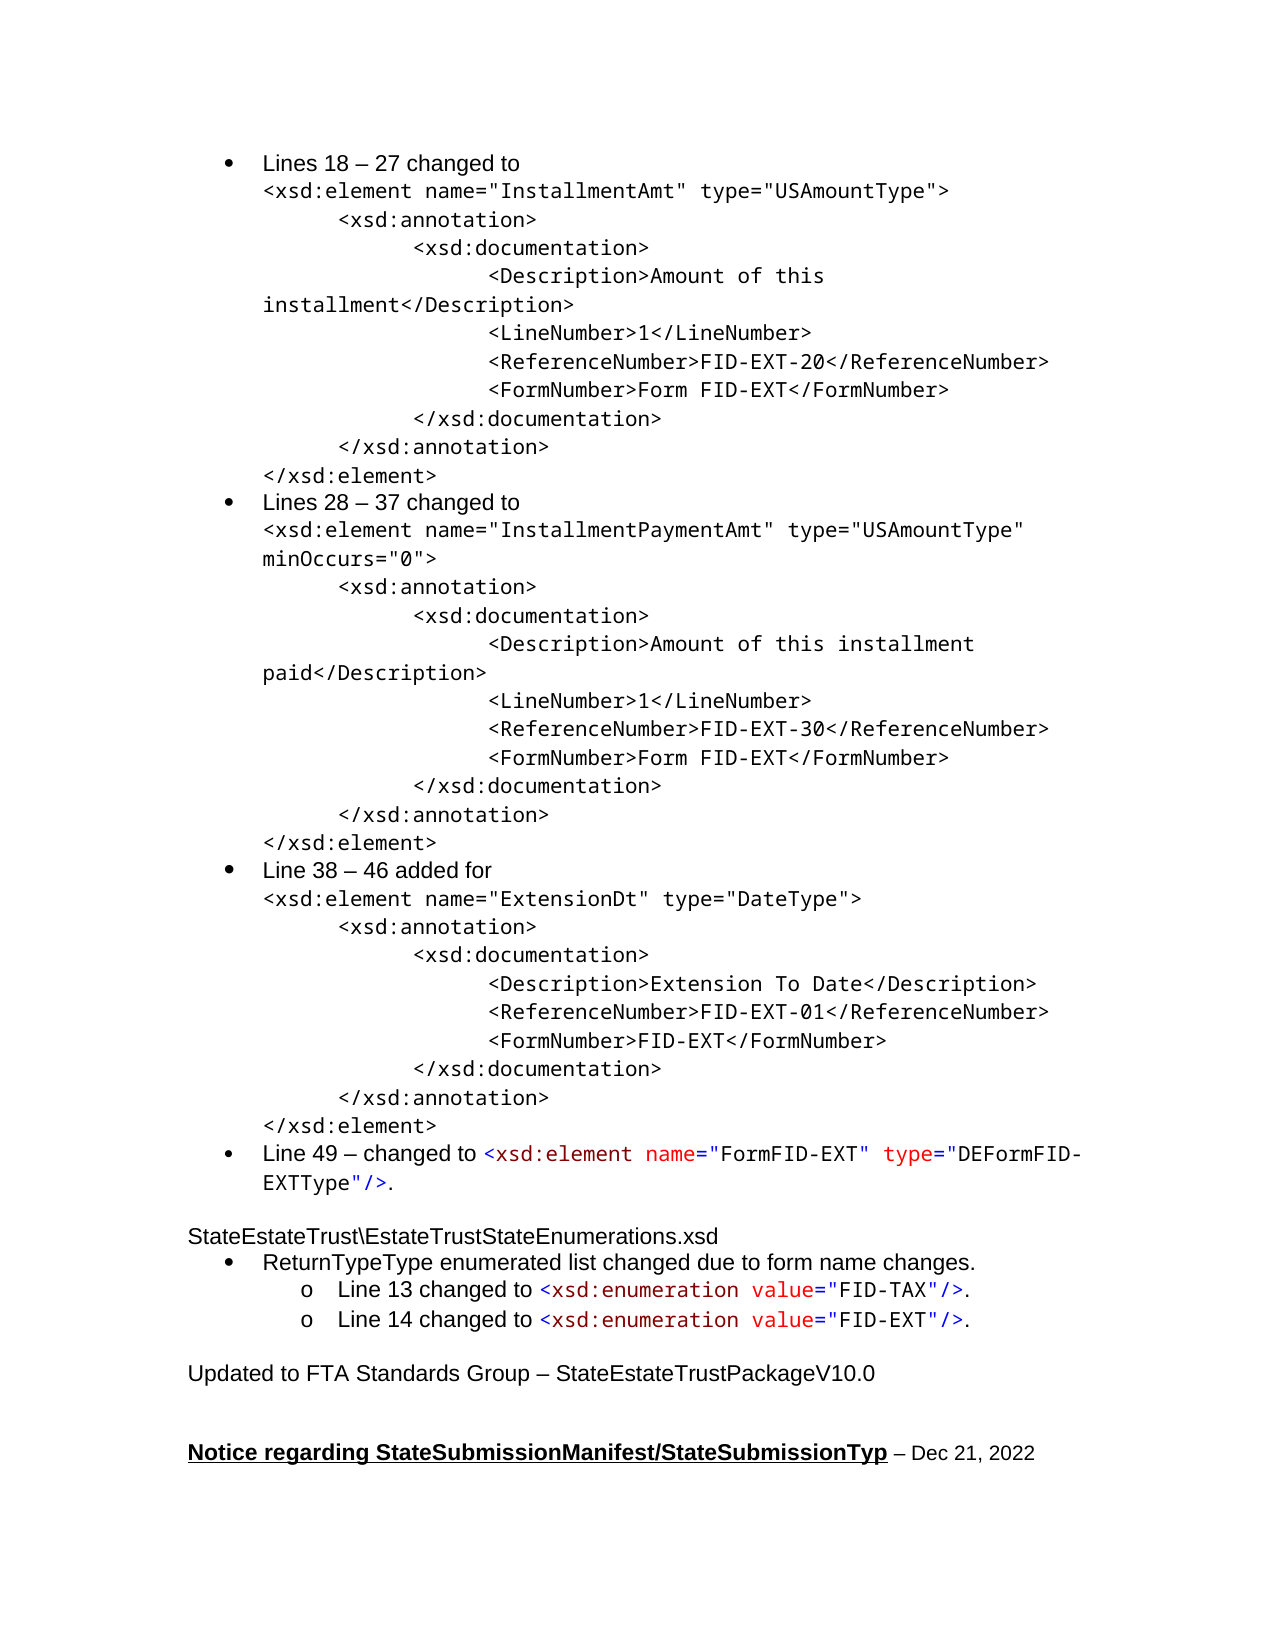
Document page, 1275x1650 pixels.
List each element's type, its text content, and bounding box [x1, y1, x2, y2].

text <xsd:annotation> [262, 912, 1087, 941]
list Lines 18 – 27 changed to [225, 150, 1087, 176]
text <xsd:documentation> [262, 601, 1087, 629]
text <ReferenceNumber>FID-EXT-20</ReferenceNumber> [262, 347, 1087, 375]
text <FormNumber>Form FID-EXT</FormNumber> [262, 743, 1087, 771]
text <xsd:documentation> [262, 233, 1087, 262]
text <xsd:annotation> [262, 205, 1087, 233]
text <LineNumber>1</LineNumber> [262, 318, 1087, 347]
text </xsd:element> [262, 461, 1087, 489]
list Line 38 – 46 added for [225, 857, 1087, 884]
text <xsd:element name="InstallmentAmt" type="USAmountType"> [262, 176, 1087, 205]
text </xsd:annotation> [262, 800, 1087, 828]
text <Description>Amount of this installment paid</Description> [262, 629, 1087, 686]
text Updated to FTA Standards Group – StateEstateTrustPackageV10.0 [187, 1360, 1087, 1387]
text </xsd:element> [262, 828, 1087, 857]
text <FormNumber>Form FID-EXT</FormNumber> [262, 375, 1087, 404]
text </xsd:element> [262, 1111, 1087, 1139]
text </xsd:documentation> [262, 1054, 1087, 1083]
text <LineNumber>1</LineNumber> [262, 686, 1087, 714]
text <xsd:element name="InstallmentPaymentAmt" type="USAmountType" minOccurs="0"> [262, 516, 1087, 572]
text <xsd:element name="ExtensionDt" type="DateType"> [262, 884, 1087, 912]
text <Description>Extension To Date</Description> [262, 969, 1087, 997]
text </xsd:annotation> [262, 1083, 1087, 1111]
text <Description>Amount of this installment</Description> [262, 262, 1087, 318]
list ReturnTypeType enumerated list changed due to form name changes. [225, 1249, 1087, 1276]
text <FormNumber>FID-EXT</FormNumber> [262, 1026, 1087, 1054]
text <xsd:documentation> [262, 941, 1087, 969]
list Line 49 – changed to <xsd:element name="FormFID-EXT" type="DEFormFID-EXTType"/>. [225, 1139, 1087, 1196]
text </xsd:documentation> [262, 771, 1087, 800]
text <xsd:annotation> [262, 572, 1087, 601]
text Notice regarding StateSubmissionManifest/StateSubmissionTyp – Dec 21, 2022 [187, 1439, 1087, 1466]
text <ReferenceNumber>FID-EXT-01</ReferenceNumber> [262, 997, 1087, 1026]
text <ReferenceNumber>FID-EXT-30</ReferenceNumber> [262, 714, 1087, 743]
text StateEstateTrust\EstateTrustStateEnumerations.xsd [187, 1223, 1087, 1249]
text </xsd:annotation> [262, 432, 1087, 461]
list Line 13 changed to <xsd:enumeration value="FID-TAX"/>. [300, 1276, 1087, 1305]
list Lines 28 – 37 changed to [225, 489, 1087, 516]
text </xsd:documentation> [262, 404, 1087, 432]
list Line 14 changed to <xsd:enumeration value="FID-EXT"/>. [300, 1305, 1087, 1334]
